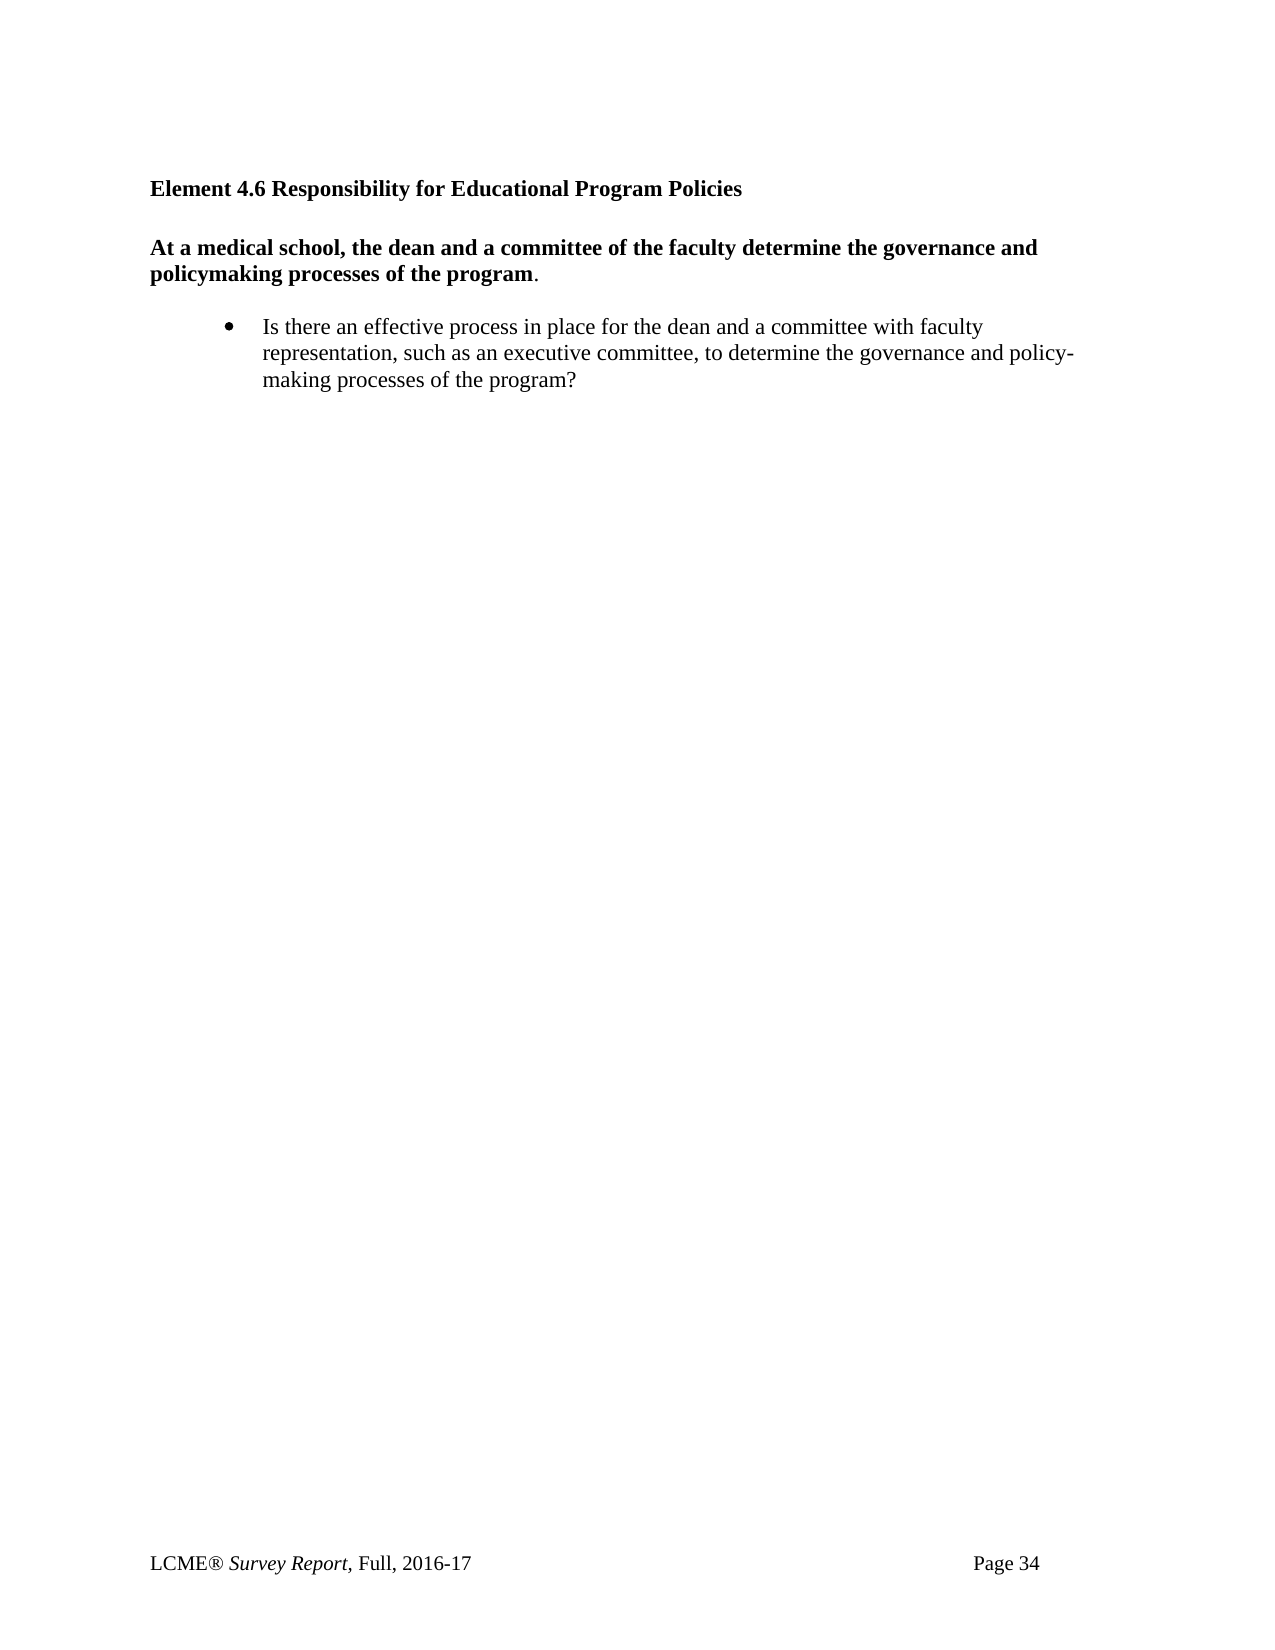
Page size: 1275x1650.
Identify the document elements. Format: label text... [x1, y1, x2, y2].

subtitle Element 4.6 Responsibility for Educational Program Policies [150, 175, 1125, 201]
text At a medical school, the dean and a committee of the faculty determine the governance and policymaking processes of the program. [150, 234, 1125, 287]
list Is there an effective process in place for the dean and a committee with faculty representation, such as an executive committee, to determine the governance and policy-making processes of the program? [225, 313, 1125, 392]
